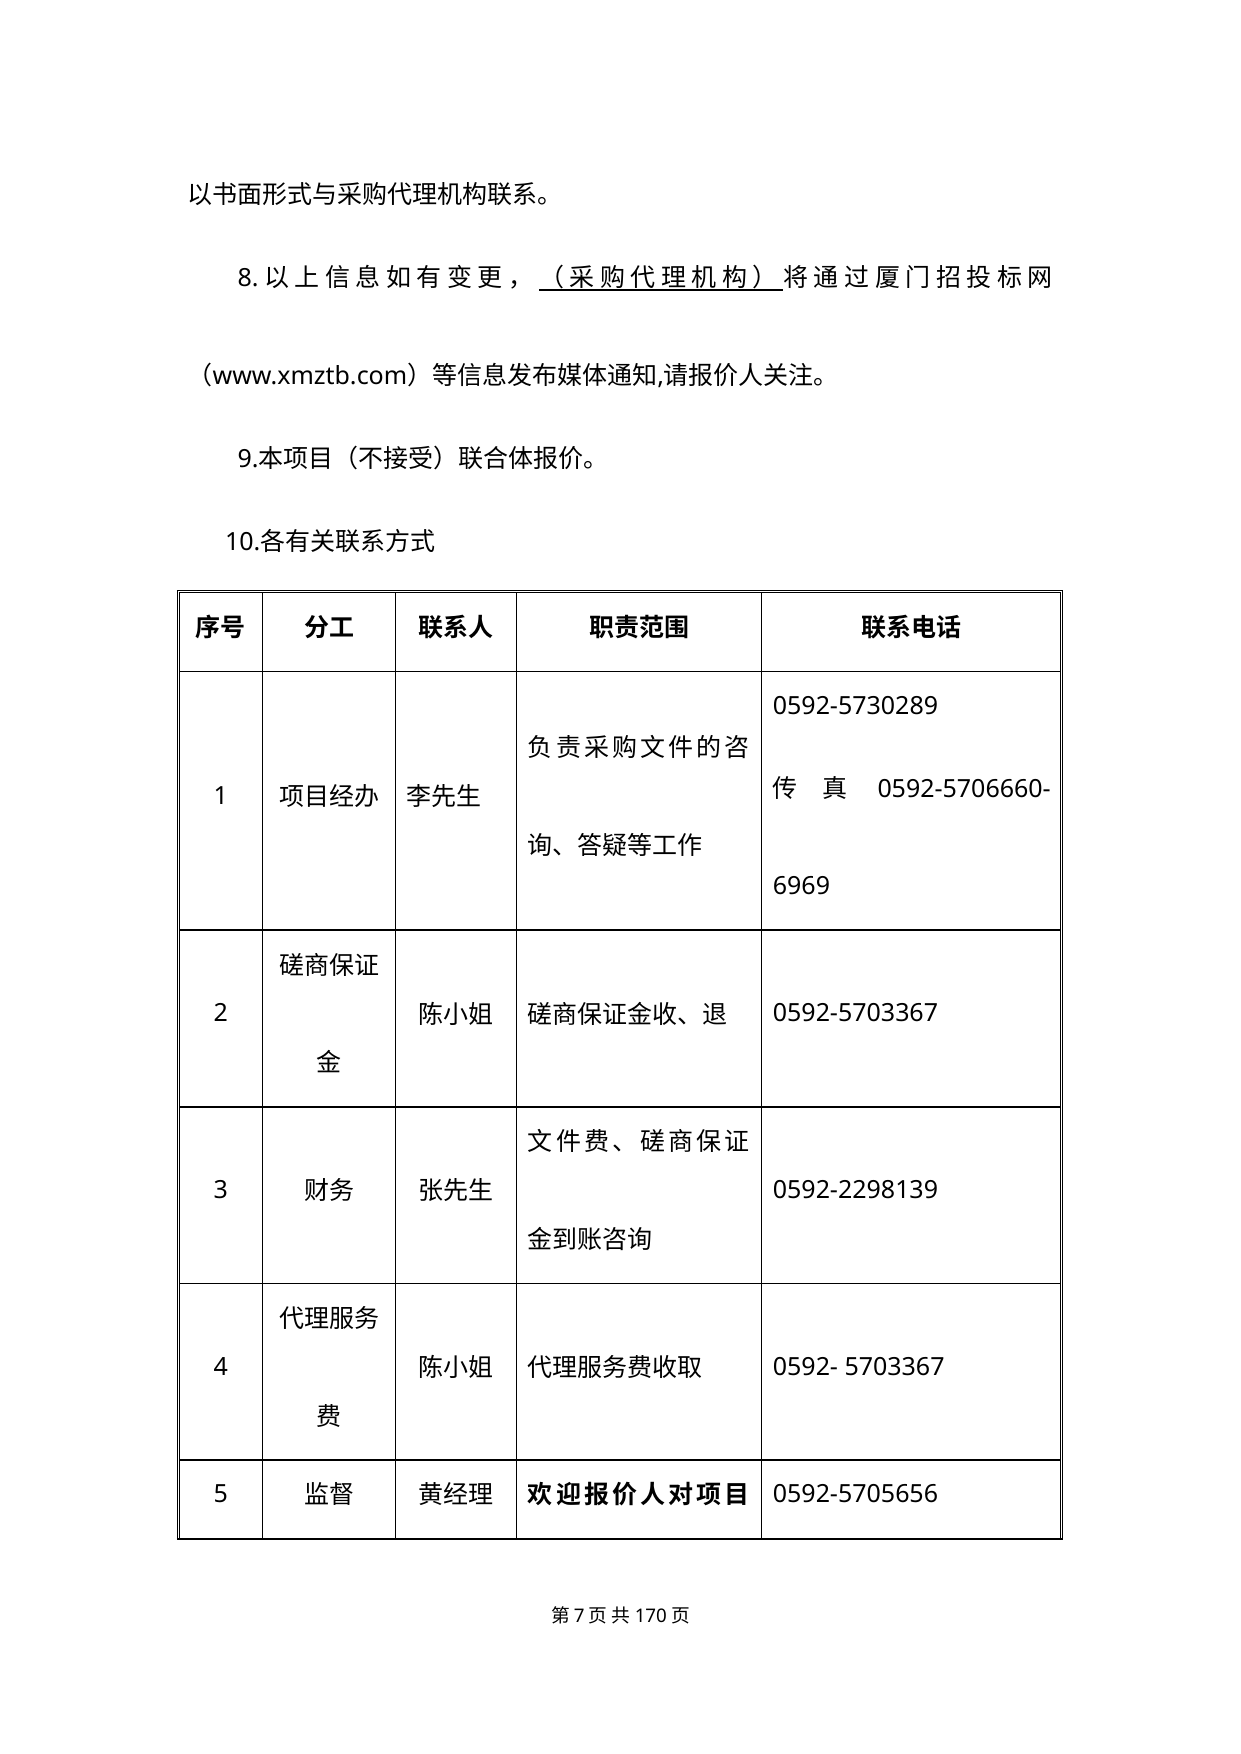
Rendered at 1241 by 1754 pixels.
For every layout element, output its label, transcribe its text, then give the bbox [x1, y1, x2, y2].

table_cell 1 [180, 672, 262, 929]
table_cell 0592-5730289 传真0592-5706660-6969 [762, 672, 1060, 929]
table_cell 李先生 [396, 672, 516, 929]
table_header 序号 [180, 593, 262, 671]
table_cell 3 [180, 1108, 262, 1282]
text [187, 160, 1053, 225]
table_cell 陈小姐 [396, 1284, 516, 1459]
table_cell 代理服务费 [263, 1284, 395, 1459]
table_cell 2 [180, 931, 262, 1106]
text 9.本项目（不接受）联合体报价。 [187, 424, 1053, 489]
table_cell 项目经办 [263, 672, 395, 929]
table_cell 监督 [263, 1461, 395, 1538]
table_cell 文件费、磋商保证金到账咨询 [517, 1108, 761, 1282]
table_header 联系人 [396, 593, 516, 671]
table_cell 磋商保证金收、退 [517, 931, 761, 1106]
table_cell 陈小姐 [396, 931, 516, 1106]
table_header 联系电话 [762, 593, 1060, 671]
table_cell 0592-5703367 [762, 931, 1060, 1106]
table_cell 5 [180, 1461, 262, 1538]
table_cell 张先生 [396, 1108, 516, 1282]
table_cell 4 [180, 1284, 262, 1459]
table_header 职责范围 [517, 593, 761, 671]
table_cell 负责采购文件的咨询、答疑等工作 [517, 672, 761, 929]
text 8.以上信息如有变更，（采购代理机构）将通过厦门招投标网（www.xmztb.com）等信息发布媒体通知,请报价人关注。 [187, 243, 1053, 406]
table_cell 0592-5705656 [762, 1461, 1060, 1538]
table_cell 0592-2298139 [762, 1108, 1060, 1282]
table_cell 0592- 5703367 [762, 1284, 1060, 1459]
table_cell 黄经理 [396, 1461, 516, 1538]
table_cell 财务 [263, 1108, 395, 1282]
text 10.各有关联系方式 [187, 507, 1053, 572]
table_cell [517, 1461, 761, 1538]
table_cell 磋商保证金 [263, 931, 395, 1106]
table_header 分工 [263, 593, 395, 671]
table_cell 代理服务费收取 [517, 1284, 761, 1459]
